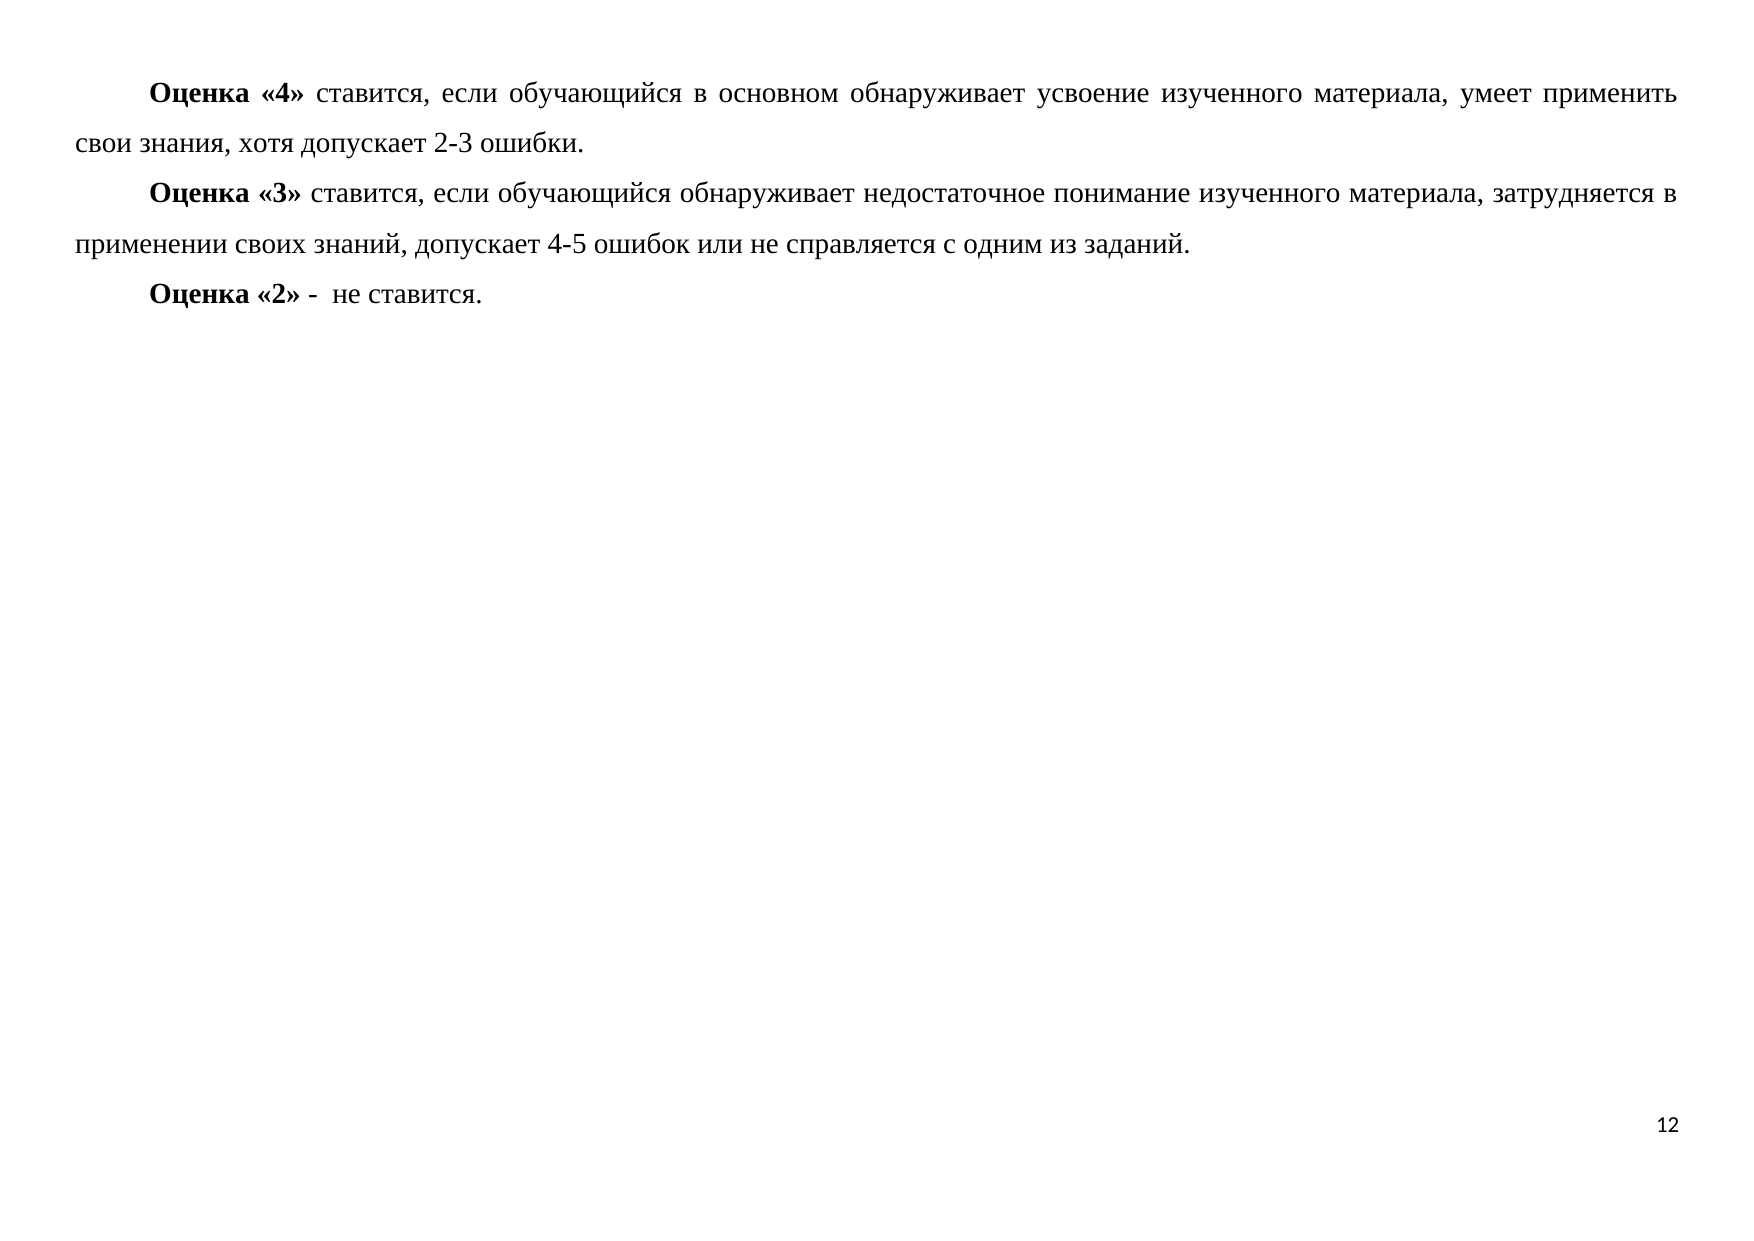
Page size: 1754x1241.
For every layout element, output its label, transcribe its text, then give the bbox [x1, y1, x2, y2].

text Оценка «3» ставится, если обучающийся обнаруживает недостаточное понимание изученного материала, затрудняется в применении своих знаний, допускает 4-5 ошибок или не справляется с одним из заданий. [75, 176, 1679, 259]
text Оценка «2» - не ставится. [75, 276, 1679, 310]
text Оценка «4» ставится, если обучающийся в основном обнаруживает усвоение изученного материала, умеет применить свои знания, хотя допускает 2-3 ошибки. [75, 75, 1679, 159]
